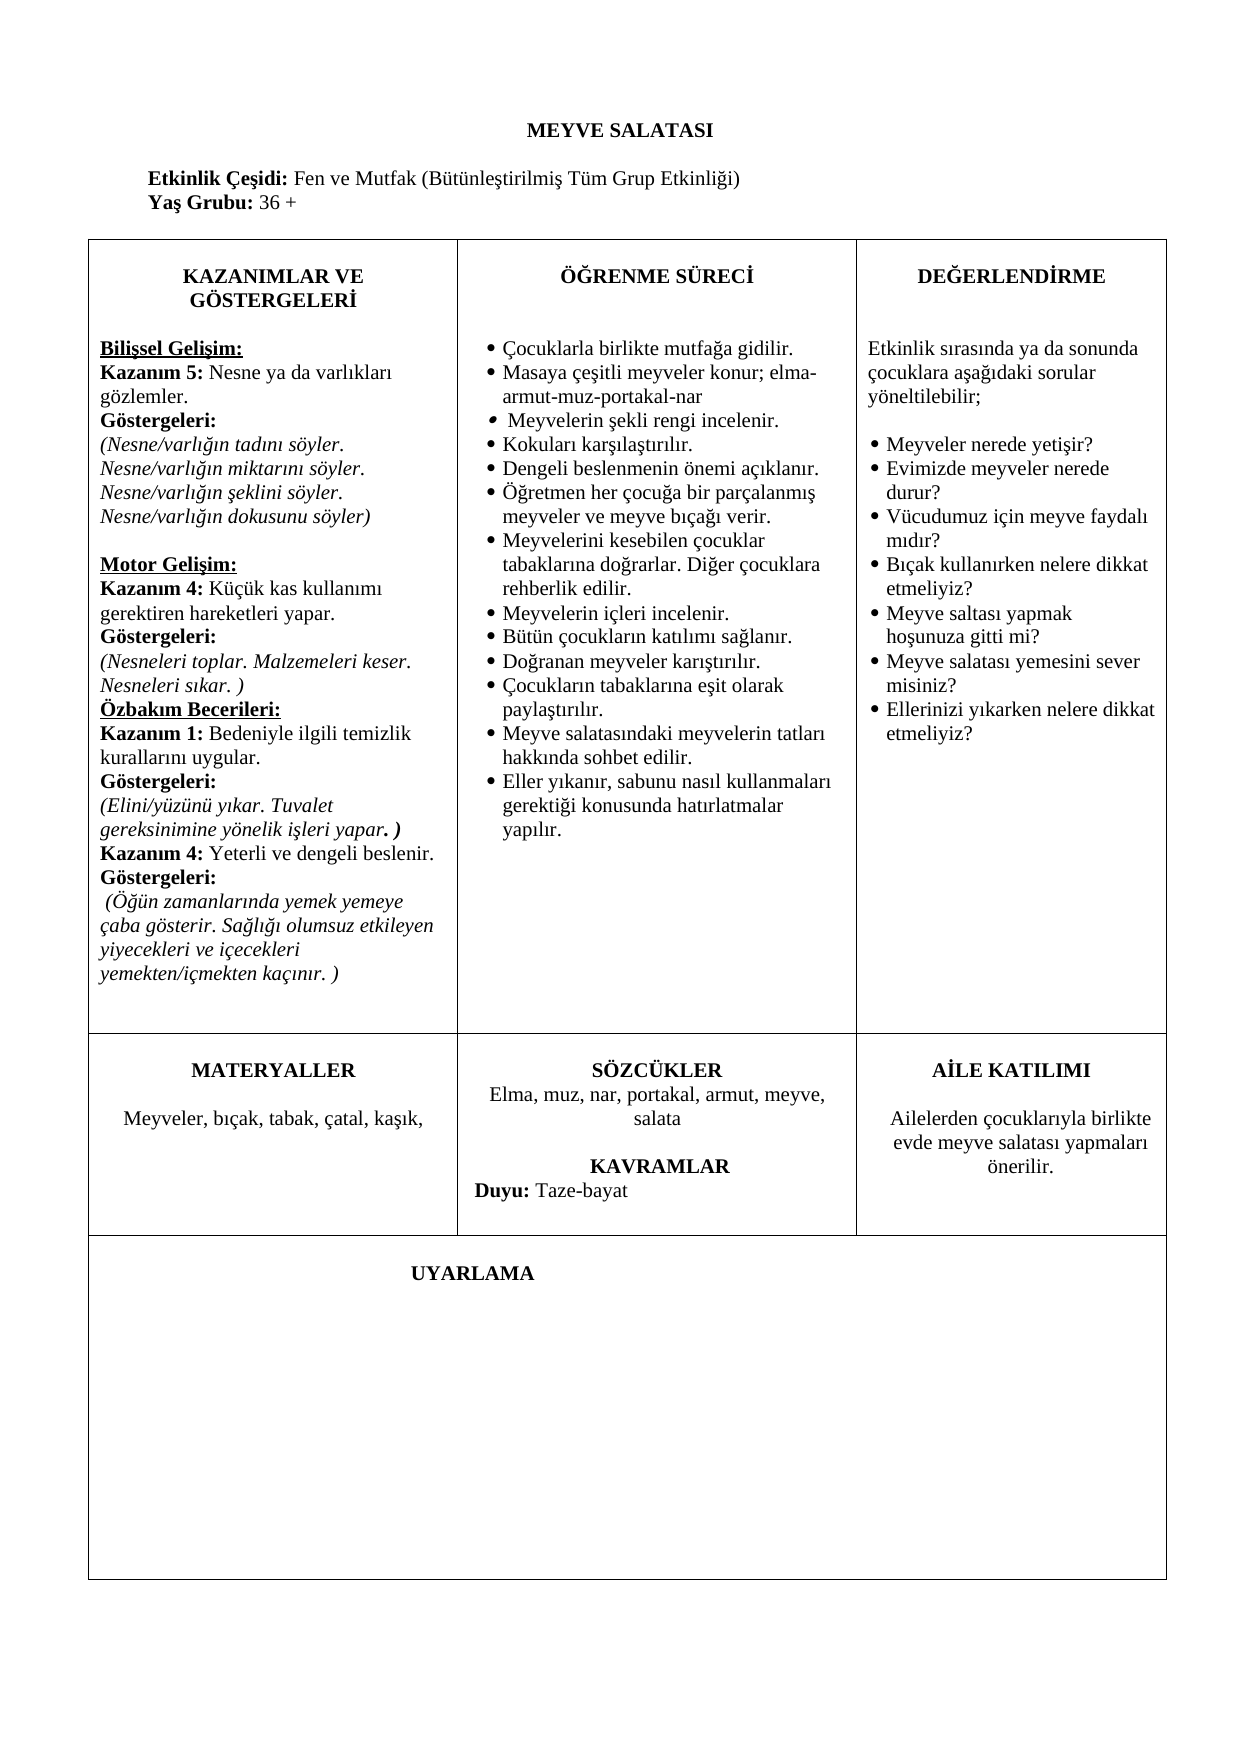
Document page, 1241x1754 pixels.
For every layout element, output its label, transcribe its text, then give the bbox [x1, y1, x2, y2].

table_cell MATERYALLER Meyveler, bıçak, tabak, çatal, kaşık, [89, 1034, 457, 1235]
table_header ÖĞRENME SÜRECİ Çocuklarla birlikte mutfağa gidilir. Masaya çeşitli meyveler konur; elma-armut-muz-portakal-nar Meyvelerin şekli rengi incelenir. Kokuları karşılaştırılır. Dengeli beslenmenin önemi açıklanır. Öğretmen her çocuğa bir parçalanmış meyveler ve meyve bıçağı verir. Meyvelerini kesebilen çocuklar tabaklarına doğrarlar. Diğer çocuklara rehberlik edilir. Meyvelerin içleri incelenir. Bütün çocukların katılımı sağlanır. Doğranan meyveler karıştırılır. Çocukların tabaklarına eşit olarak paylaştırılır. Meyve salatasındaki meyvelerin tatları hakkında sohbet edilir. Eller yıkanır, sabunu nasıl kullanmaları gerektiği konusunda hatırlatmalar yapılır. [458, 240, 856, 1033]
table_cell SÖZCÜKLER Elma, muz, nar, portakal, armut, meyve, salata KAVRAMLAR Duyu: Taze-bayat [458, 1034, 856, 1235]
table_cell AİLE KATILIMI Ailelerden çocuklarıyla birlikte evde meyve salatası yapmaları önerilir. [857, 1034, 1166, 1235]
text MEYVE SALATASI [148, 118, 1092, 142]
text Yaş Grubu: 36 + [148, 190, 1092, 214]
table_cell UYARLAMA [89, 1236, 856, 1578]
table_cell [856, 1236, 1166, 1578]
text Etkinlik Çeşidi: Fen ve Mutfak (Bütünleştirilmiş Tüm Grup Etkinliği) [148, 166, 1092, 190]
table_header DEĞERLENDİRME Etkinlik sırasında ya da sonunda çocuklara aşağıdaki sorular yöneltilebilir; Meyveler nerede yetişir? Evimizde meyveler nerede durur? Vücudumuz için meyve faydalı mıdır? Bıçak kullanırken nelere dikkat etmeliyiz? Meyve saltası yapmak hoşunuza gitti mi? Meyve salatası yemesini sever misiniz? Ellerinizi yıkarken nelere dikkat etmeliyiz? [857, 240, 1166, 1033]
table_header KAZANIMLAR VE GÖSTERGELERİ Bilişsel Gelişim: Kazanım 5: Nesne ya da varlıkları gözlemler. Göstergeleri: (Nesne/varlığın tadını söyler. Nesne/varlığın miktarını söyler. Nesne/varlığın şeklini söyler. Nesne/varlığın dokusunu söyler) Motor Gelişim: Kazanım 4: Küçük kas kullanımı gerektiren hareketleri yapar. Göstergeleri: (Nesneleri toplar. Malzemeleri keser. Nesneleri sıkar. ) Özbakım Becerileri: Kazanım 1: Bedeniyle ilgili temizlik kurallarını uygular. Göstergeleri: (Elini/yüzünü yıkar. Tuvalet gereksinimine yönelik işleri yapar. ) Kazanım 4: Yeterli ve dengeli beslenir. Göstergeleri: (Öğün zamanlarında yemek yemeye çaba gösterir. Sağlığı olumsuz etkileyen yiyecekleri ve içecekleri yemekten/içmekten kaçınır. ) [89, 240, 457, 1033]
